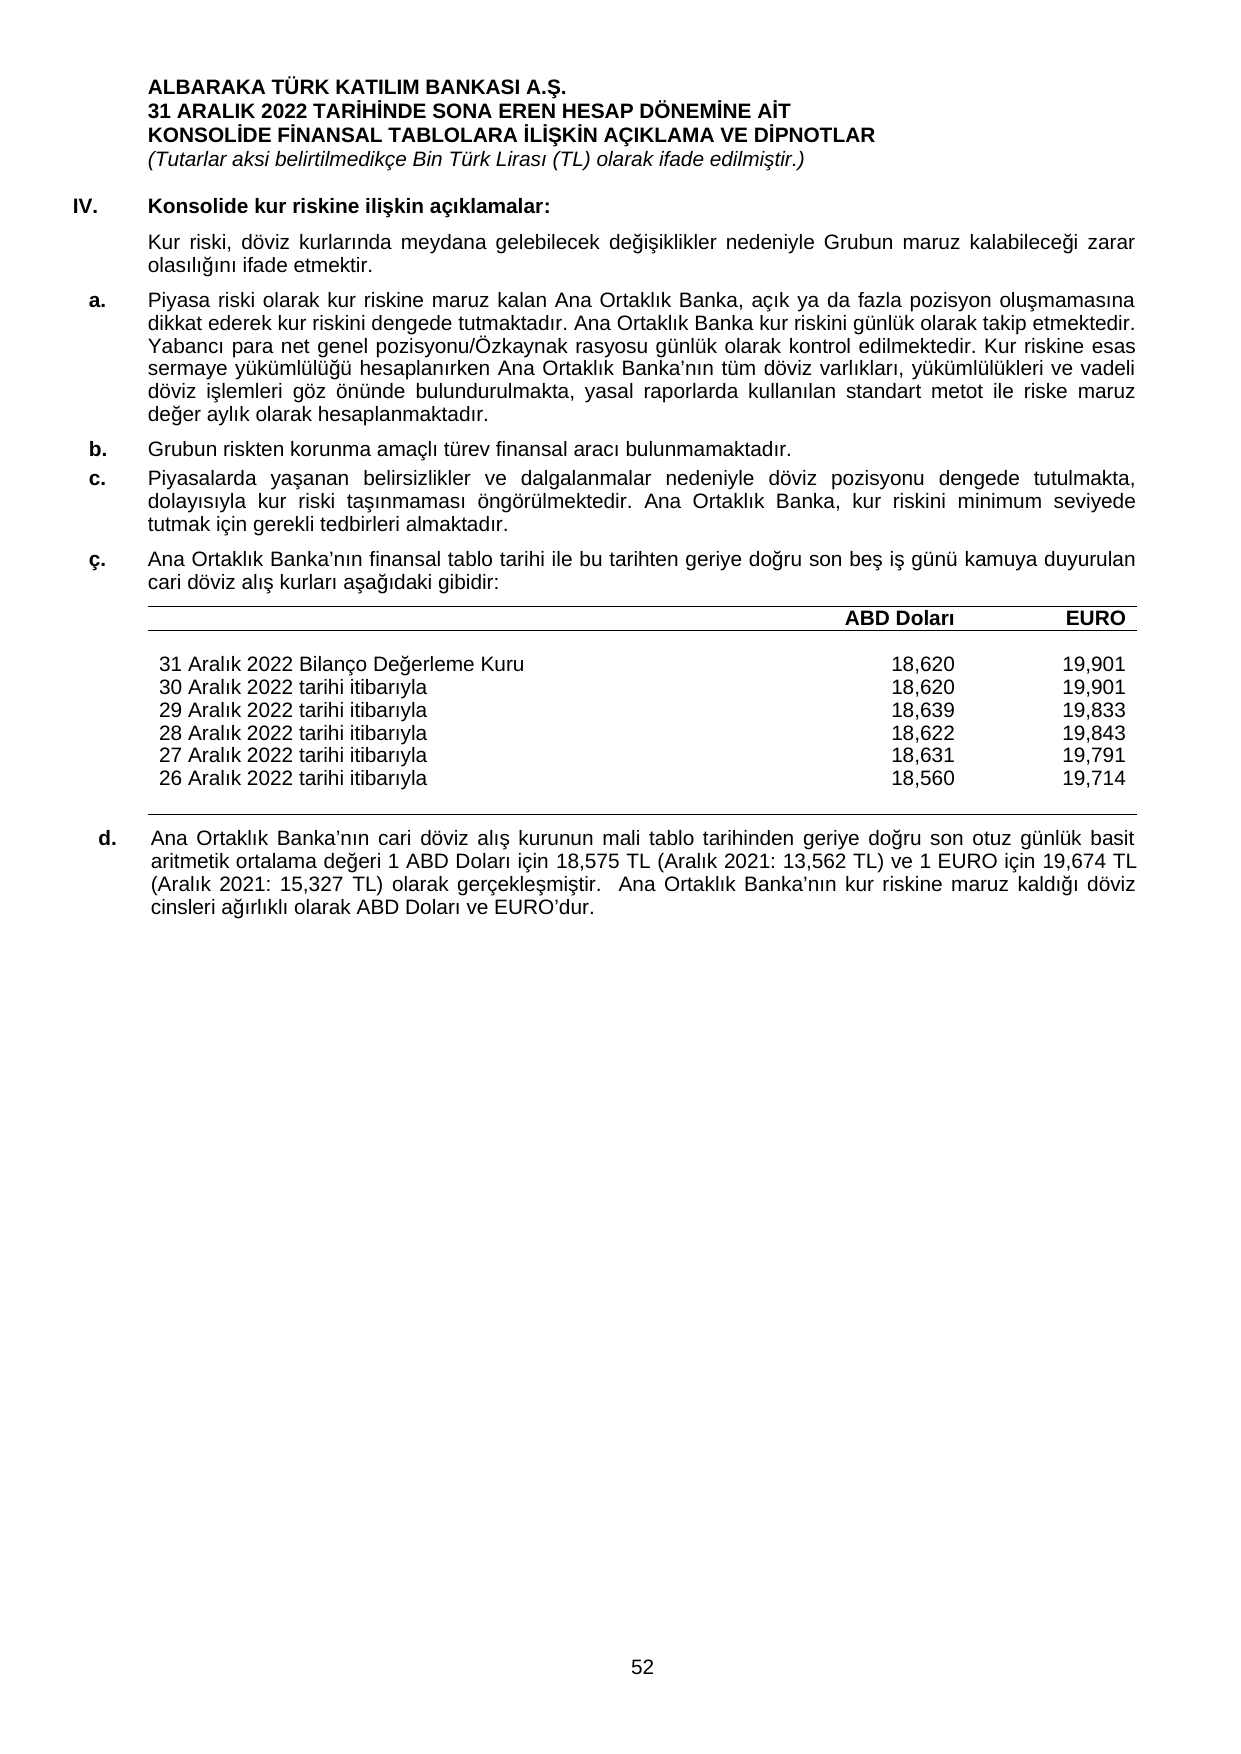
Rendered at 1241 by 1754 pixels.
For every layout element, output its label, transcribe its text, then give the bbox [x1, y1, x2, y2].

text Kur riski, döviz kurlarında meydana gelebilecek değişiklikler nedeniyle Grubun maruz kalabileceği zarar olasılığını ifade etmektir. [148, 231, 1137, 277]
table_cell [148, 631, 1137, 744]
text ç. Ana Ortaklık Banka’nın finansal tablo tarihi ile bu tarihten geriye doğru son beş iş günü kamuya duyurulan cari döviz alış kurları aşağıdaki gibidir: [89, 548, 1137, 594]
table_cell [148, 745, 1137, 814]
text d. Ana Ortaklık Banka’nın cari döviz alış kurunun mali tablo tarihinden geriye doğru son otuz günlük basit aritmetik ortalama değeri 1 ABD Doları için 18,575 TL (Aralık 2021: 13,562 TL) ve 1 EURO için 19,674 TL (Aralık 2021: 15,327 TL) olarak gerçekleşmiştir. Ana Ortaklık Banka’nın kur riskine maruz kaldığı döviz cinsleri ağırlıklı olarak ABD Doları ve EURO’dur. [98, 827, 1137, 918]
text a. Piyasa riski olarak kur riskine maruz kalan Ana Ortaklık Banka, açık ya da fazla pozisyon oluşmamasına dikkat ederek kur riskini dengede tutmaktadır. Ana Ortaklık Banka kur riskini günlük olarak takip etmektedir. Yabancı para net genel pozisyonu/Özkaynak rasyosu günlük olarak kontrol edilmektedir. Kur riskine esas sermaye yükümlülüğü hesaplanırken Ana Ortaklık Banka’nın tüm döviz varlıkları, yükümlülükleri ve vadeli döviz işlemleri göz önünde bulundurulmakta, yasal raporlarda kullanılan standart metot ile riske maruz değer aylık olarak hesaplanmaktadır. [89, 289, 1137, 426]
list Konsolide kur riskine ilişkin açıklamalar: [73, 196, 1137, 218]
text c. Piyasalarda yaşanan belirsizlikler ve dalgalanmalar nedeniyle döviz pozisyonu dengede tutulmakta, dolayısıyla kur riski taşınmaması öngörülmektedir. Ana Ortaklık Banka, kur riskini minimum seviyede tutmak için gerekli tedbirleri almaktadır. [89, 467, 1137, 536]
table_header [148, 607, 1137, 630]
text b. Grubun riskten korunma amaçlı türev finansal aracı bulunmamaktadır. [89, 438, 1137, 461]
